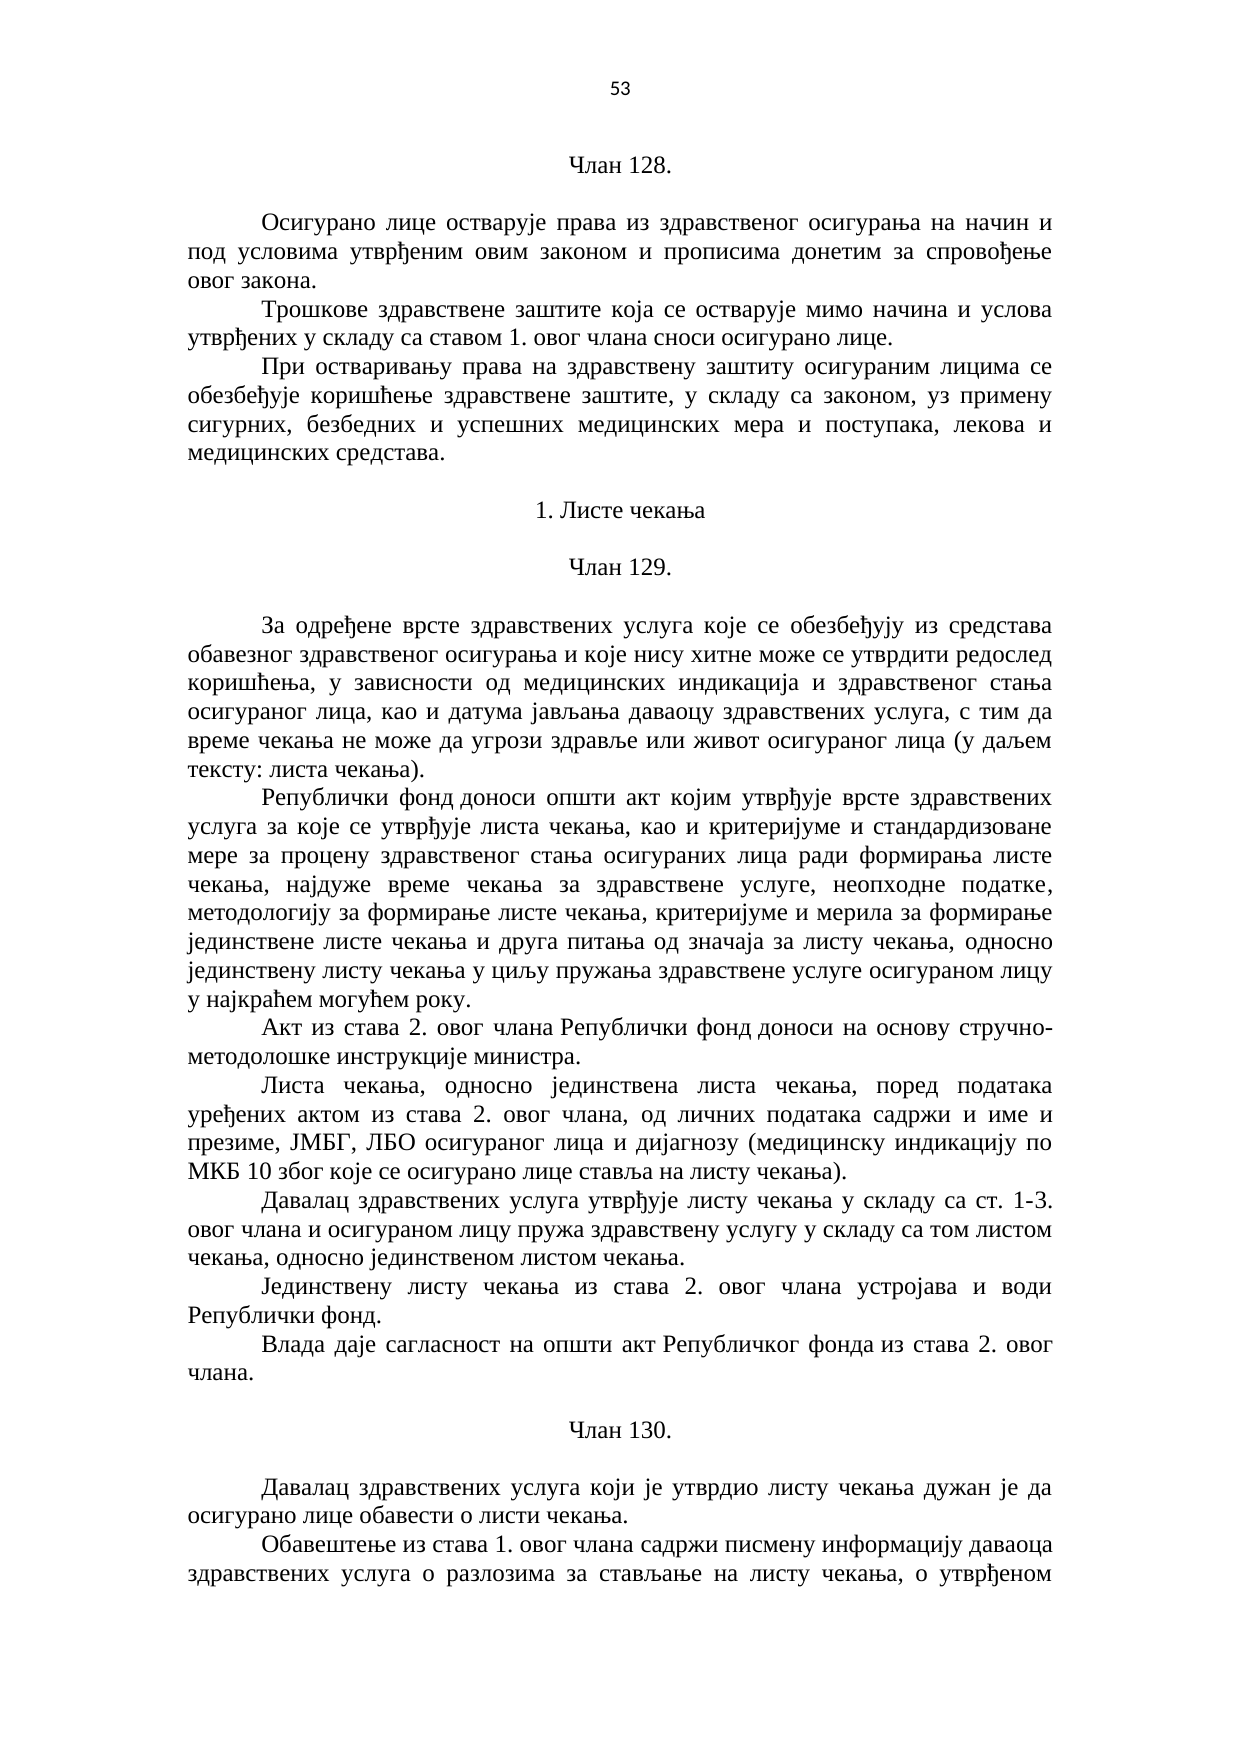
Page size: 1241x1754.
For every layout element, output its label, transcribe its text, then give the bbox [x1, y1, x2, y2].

text При остваривању права на здравствену заштиту осигураним лицима се обезбеђује коришћење здравствене заштите, у складу са законом, уз примену сигурних, безбедних и успешних медицинских мера и поступака, лекова и медицинских средстава. [187, 351, 1053, 466]
text Давалац здравствених услуга који је утврдио листу чекања дужан је да осигурано лице обавести о листи чекања. [187, 1472, 1053, 1529]
text 1. Листе чекања [187, 495, 1053, 524]
text Јединствену листу чекања из става 2. овог члана устројава и води Републички фонд. [187, 1271, 1053, 1329]
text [187, 1529, 1053, 1587]
text Члан 129. [187, 552, 1053, 581]
text Трошкове здравствене заштите која се остварује мимо начина и услова утврђених у складу са ставом 1. овог члана сноси осигурано лице. [187, 294, 1053, 351]
text Члан 130. [187, 1415, 1053, 1444]
text Листа чекања, односно јединствена листа чекања, поред података уређених актом из става 2. овог члана, од личних података садржи и име и презиме, ЈМБГ, ЛБО осигураног лица и дијагнозу (медицинску индикацију по МКБ 10 због које се осигурано лице ставља на листу чекања). [187, 1070, 1053, 1185]
text Акт из става 2. овог члана Републички фонд доноси на основу стручно-методолошке инструкције министра. [187, 1012, 1053, 1070]
text Давалац здравствених услуга утврђује листу чекања у складу са ст. 1-3. овог члана и осигураном лицу пружа здравствену услугу у складу са том листом чекања, односно јединственом листом чекања. [187, 1185, 1053, 1271]
text Републички фонд доноси општи акт којим утврђује врсте здравствених услуга за које се утврђује листа чекања, као и критеријуме и стандардизоване мере за процену здравственог стања осигураних лица ради формирања листе чекања, најдуже време чекања за здравствене услуге, неопходне податке, методологију за формирање листе чекања, критеријуме и мерила за формирање јединствене листе чекања и друга питања од значаја за листу чекања, односно јединствену листу чекања у циљу пружања здравствене услуге осигураном лицу у најкраћем могућем року. [187, 782, 1053, 1012]
text Члан 128. [187, 150, 1053, 179]
text За одређене врсте здравствених услуга које се обезбеђују из средстава обавезног здравственог осигурања и које нису хитне може се утврдити редослед коришћења, у зависности од медицинских индикација и здравственог стања осигураног лица, као и датума јављања даваоцу здравствених услуга, с тим да време чекања не може да угрози здравље или живот осигураног лица (у даљем тексту: листа чекања). [187, 610, 1053, 782]
text Влада даје сагласност на општи акт Републичког фонда из става 2. овог члана. [187, 1329, 1053, 1386]
text Осигурано лице остварује права из здравственог осигурања на начин и под условима утврђеним овим законом и прописима донетим за спровођење овог закона. [187, 207, 1053, 294]
